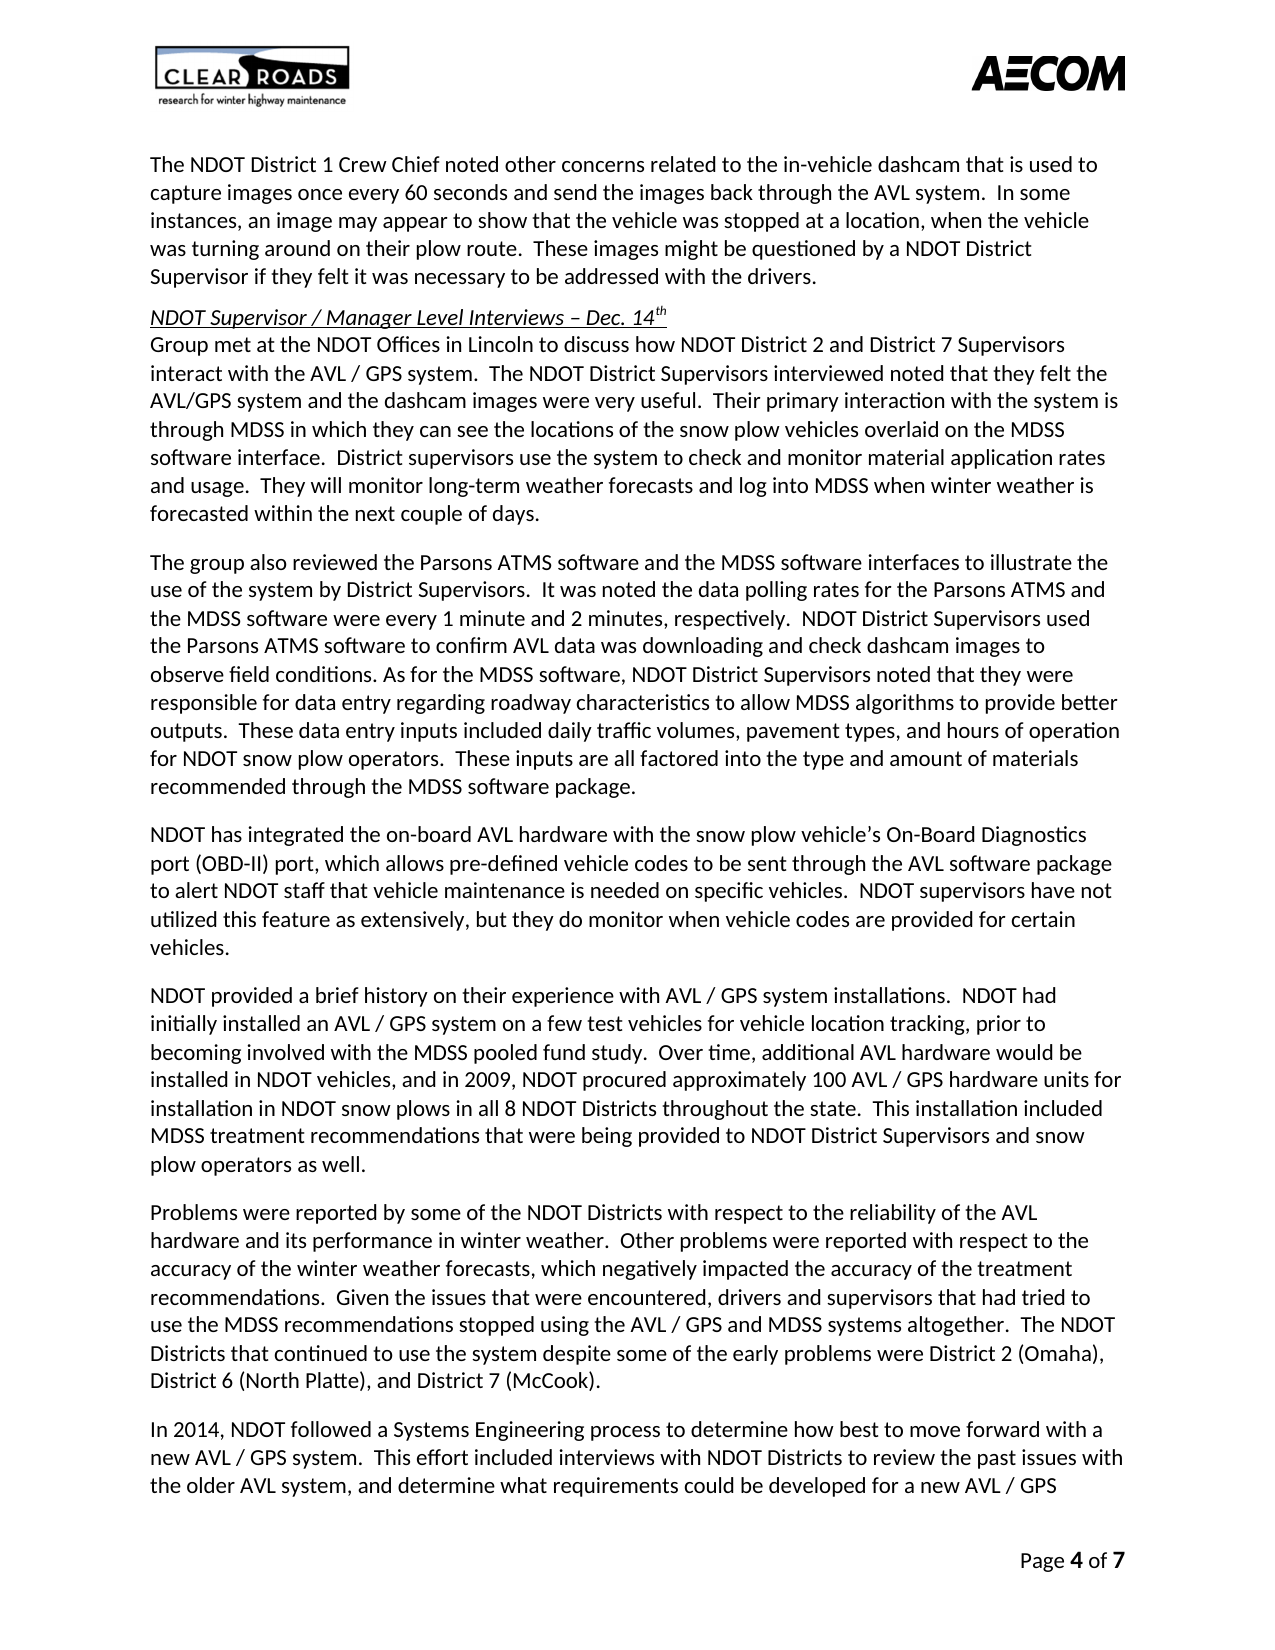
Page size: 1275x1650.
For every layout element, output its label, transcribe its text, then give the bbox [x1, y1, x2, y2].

text NDOT Supervisor / Manager Level Interviews – Dec. 14th [150, 303, 1125, 331]
text NDOT provided a brief history on their experience with AVL / GPS system installations. NDOT had initially installed an AVL / GPS system on a few test vehicles for vehicle location tracking, prior to becoming involved with the MDSS pooled fund study. Over time, additional AVL hardware would be installed in NDOT vehicles, and in 2009, NDOT procured approximately 100 AVL / GPS hardware units for installation in NDOT snow plows in all 8 NDOT Districts throughout the state. This installation included MDSS treatment recommendations that were being provided to NDOT District Supervisors and snow plow operators as well. [150, 982, 1125, 1178]
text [150, 1416, 1125, 1499]
text Group met at the NDOT Offices in Lincoln to discuss how NDOT District 2 and District 7 Supervisors interact with the AVL / GPS system. The NDOT District Supervisors interviewed noted that they felt the AVL/GPS system and the dashcam images were very useful. Their primary interaction with the system is through MDSS in which they can see the locations of the snow plow vehicles overlaid on the MDSS software interface. District supervisors use the system to check and monitor material application rates and usage. They will monitor long-term weather forecasts and log into MDSS when winter weather is forecasted within the next couple of days. [150, 331, 1125, 527]
text The NDOT District 1 Crew Chief noted other concerns related to the in-vehicle dashcam that is used to capture images once every 60 seconds and send the images back through the AVL system. In some instances, an image may appear to show that the vehicle was stopped at a location, when the vehicle was turning around on their plow route. These images might be questioned by a NDOT District Supervisor if they felt it was necessary to be addressed with the drivers. [150, 150, 1125, 290]
text Problems were reported by some of the NDOT Districts with respect to the reliability of the AVL hardware and its performance in winter weather. Other problems were reported with respect to the accuracy of the winter weather forecasts, which negatively impacted the accuracy of the treatment recommendations. Given the issues that were encountered, drivers and supervisors that had tried to use the MDSS recommendations stopped using the AVL / GPS and MDSS systems altogether. The NDOT Districts that continued to use the system despite some of the early problems were District 2 (Omaha), District 6 (North Platte), and District 7 (McCook). [150, 1198, 1125, 1395]
text The group also reviewed the Parsons ATMS software and the MDSS software interfaces to illustrate the use of the system by District Supervisors. It was noted the data polling rates for the Parsons ATMS and the MDSS software were every 1 minute and 2 minutes, respectively. NDOT District Supervisors used the Parsons ATMS software to confirm AVL data was downloading and check dashcam images to observe field conditions. As for the MDSS software, NDOT District Supervisors noted that they were responsible for data entry regarding roadway characteristics to allow MDSS algorithms to provide better outputs. These data entry inputs included daily traffic volumes, pavement types, and hours of operation for NDOT snow plow operators. These inputs are all factored into the type and amount of materials recommended through the MDSS software package. [150, 548, 1125, 800]
text NDOT has integrated the on-board AVL hardware with the snow plow vehicle’s On-Board Diagnostics port (OBD-II) port, which allows pre-defined vehicle codes to be sent through the AVL software package to alert NDOT staff that vehicle maintenance is needed on specific vehicles. NDOT supervisors have not utilized this feature as extensively, but they do monitor when vehicle codes are provided for certain vehicles. [150, 821, 1125, 961]
picture [150, 41, 354, 112]
picture [971, 56, 1125, 91]
